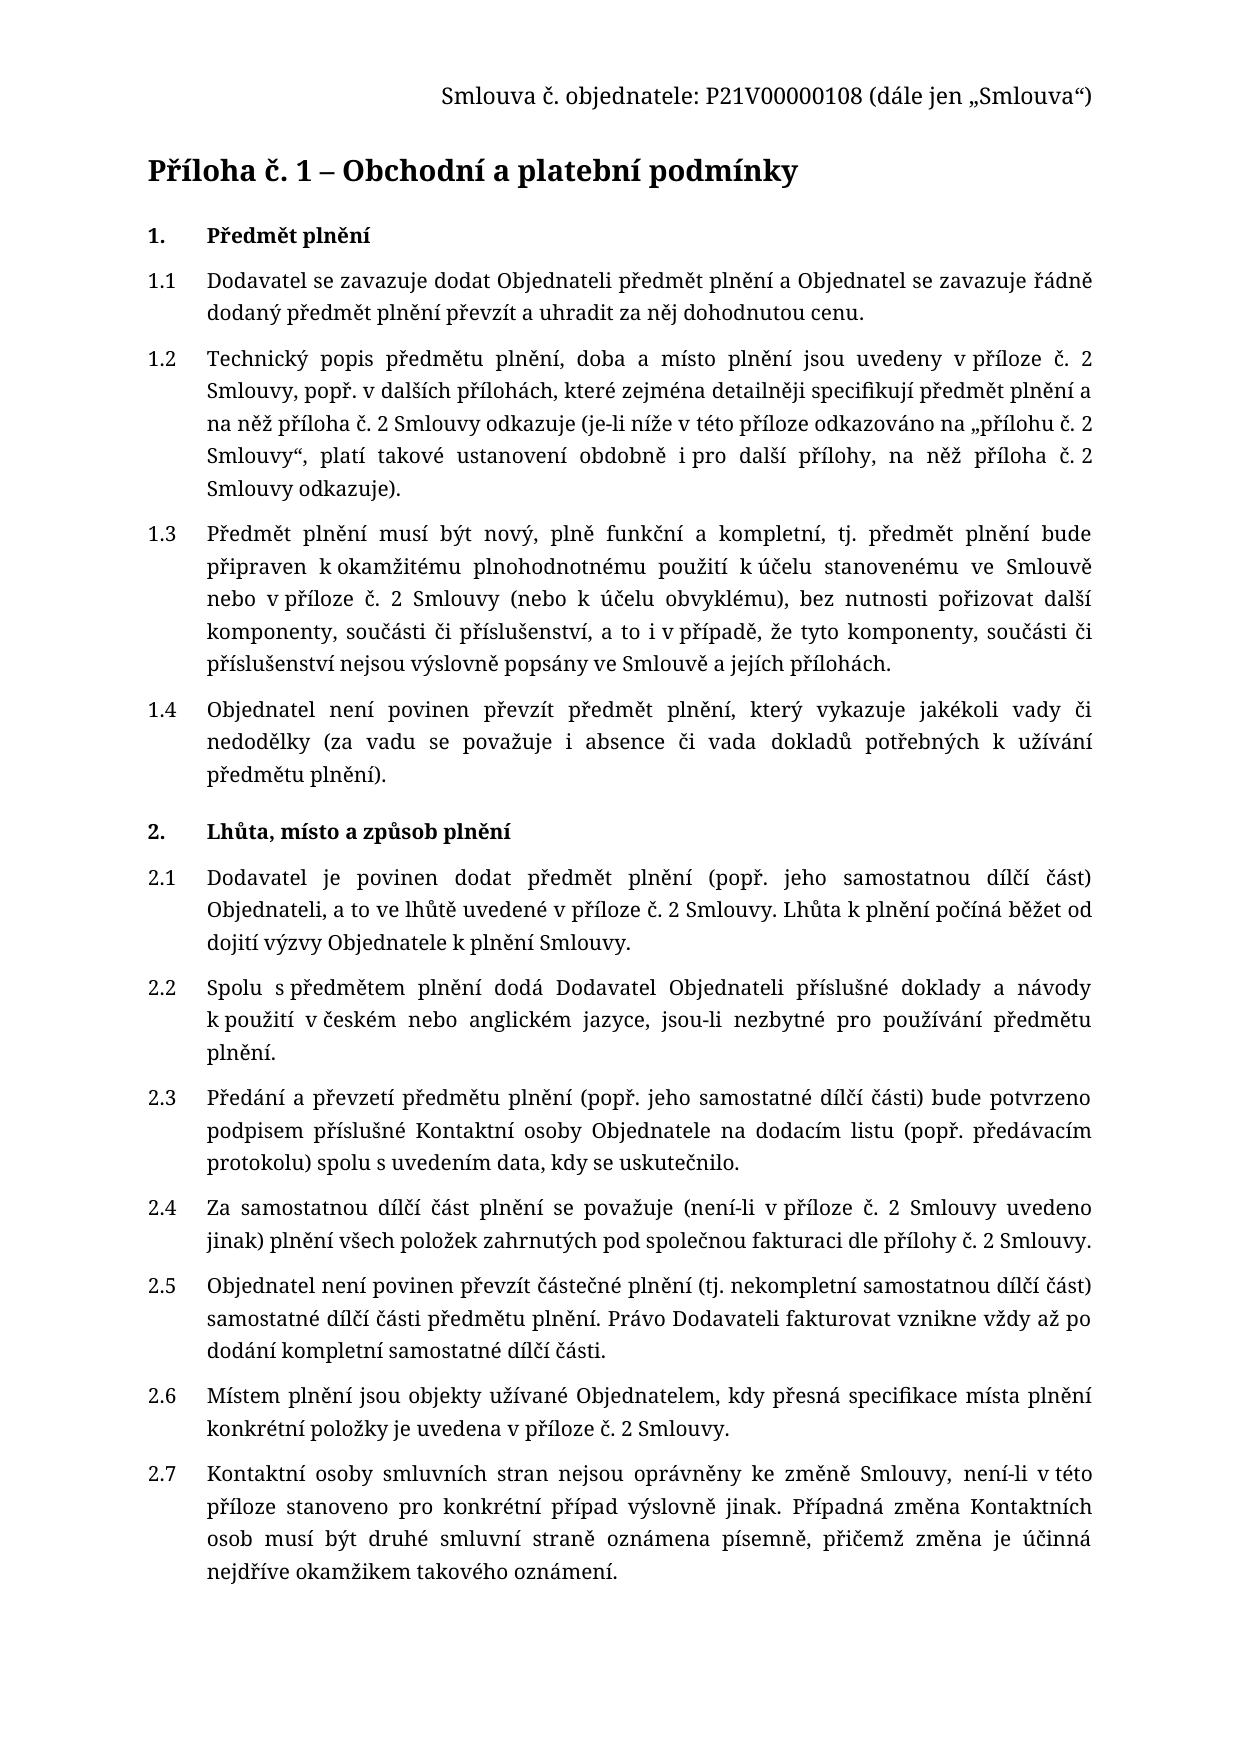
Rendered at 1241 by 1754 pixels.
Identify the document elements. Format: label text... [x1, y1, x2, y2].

list Spolu s předmětem plnění dodá Dodavatel Objednateli příslušné doklady a návody k použití v českém nebo anglickém jazyce, jsou-li nezbytné pro používání předmětu plnění. [148, 973, 1093, 1067]
list Dodavatel se zavazuje dodat Objednateli předmět plnění a Objednatel se zavazuje řádně dodaný předmět plnění převzít a uhradit za něj dohodnutou cenu. [148, 266, 1093, 327]
list Objednatel není povinen převzít částečné plnění (tj. nekompletní samostatnou dílčí část) samostatné dílčí části předmětu plnění. Právo Dodavateli fakturovat vznikne vždy až po dodání kompletní samostatné dílčí části. [148, 1271, 1093, 1365]
list Kontaktní osoby smluvních stran nejsou oprávněny ke změně Smlouvy, není-li v této příloze stanoveno pro konkrétní případ výslovně jinak. Případná změna Kontaktních osob musí být druhé smluvní straně oznámena písemně, přičemž změna je účinná nejdříve okamžikem takového oznámení. [148, 1459, 1093, 1586]
list Technický popis předmětu plnění, doba a místo plnění jsou uvedeny v příloze č. 2 Smlouvy, popř. v dalších přílohách, které zejména detailněji specifikují předmět plnění a na něž příloha č. 2 Smlouvy odkazuje (je-li níže v této příloze odkazováno na „přílohu č. 2 Smlouvy“, platí takové ustanovení obdobně i pro další přílohy, na něž příloha č. 2 Smlouvy odkazuje). [148, 344, 1093, 502]
list Předmět plnění musí být nový, plně funkční a kompletní, tj. předmět plnění bude připraven k okamžitému plnohodnotnému použití k účelu stanovenému ve Smlouvě nebo v příloze č. 2 Smlouvy (nebo k účelu obvyklému), bez nutnosti pořizovat další komponenty, součásti či příslušenství, a to i v případě, že tyto komponenty, součásti či příslušenství nejsou výslovně popsány ve Smlouvě a jejích přílohách. [148, 519, 1093, 678]
list Předání a převzetí předmětu plnění (popř. jeho samostatné dílčí části) bude potvrzeno podpisem příslušné Kontaktní osoby Objednatele na dodacím listu (popř. předávacím protokolu) spolu s uvedením data, kdy se uskutečnilo. [148, 1083, 1093, 1177]
list Za samostatnou dílčí část plnění se považuje (není-li v příloze č. 2 Smlouvy uvedeno jinak) plnění všech položek zahrnutých pod společnou fakturaci dle přílohy č. 2 Smlouvy. [148, 1193, 1093, 1254]
list Dodavatel je povinen dodat předmět plnění (popř. jeho samostatnou dílčí část) Objednateli, a to ve lhůtě uvedené v příloze č. 2 Smlouvy. Lhůta k plnění počíná běžet od dojití výzvy Objednatele k plnění Smlouvy. [148, 863, 1093, 956]
list Předmět plnění [148, 221, 1093, 249]
list Místem plnění jsou objekty užívané Objednatelem, kdy přesná specifikace místa plnění konkrétní položky je uvedena v příloze č. 2 Smlouvy. [148, 1382, 1093, 1443]
list Lhůta, místo a způsob plnění [148, 817, 1093, 846]
list Objednatel není povinen převzít předmět plnění, který vykazuje jakékoli vady či nedodělky (za vadu se považuje i absence či vada dokladů potřebných k užívání předmětu plnění). [148, 695, 1093, 788]
text Příloha č. 1 – Obchodní a platební podmínky [148, 150, 1093, 190]
